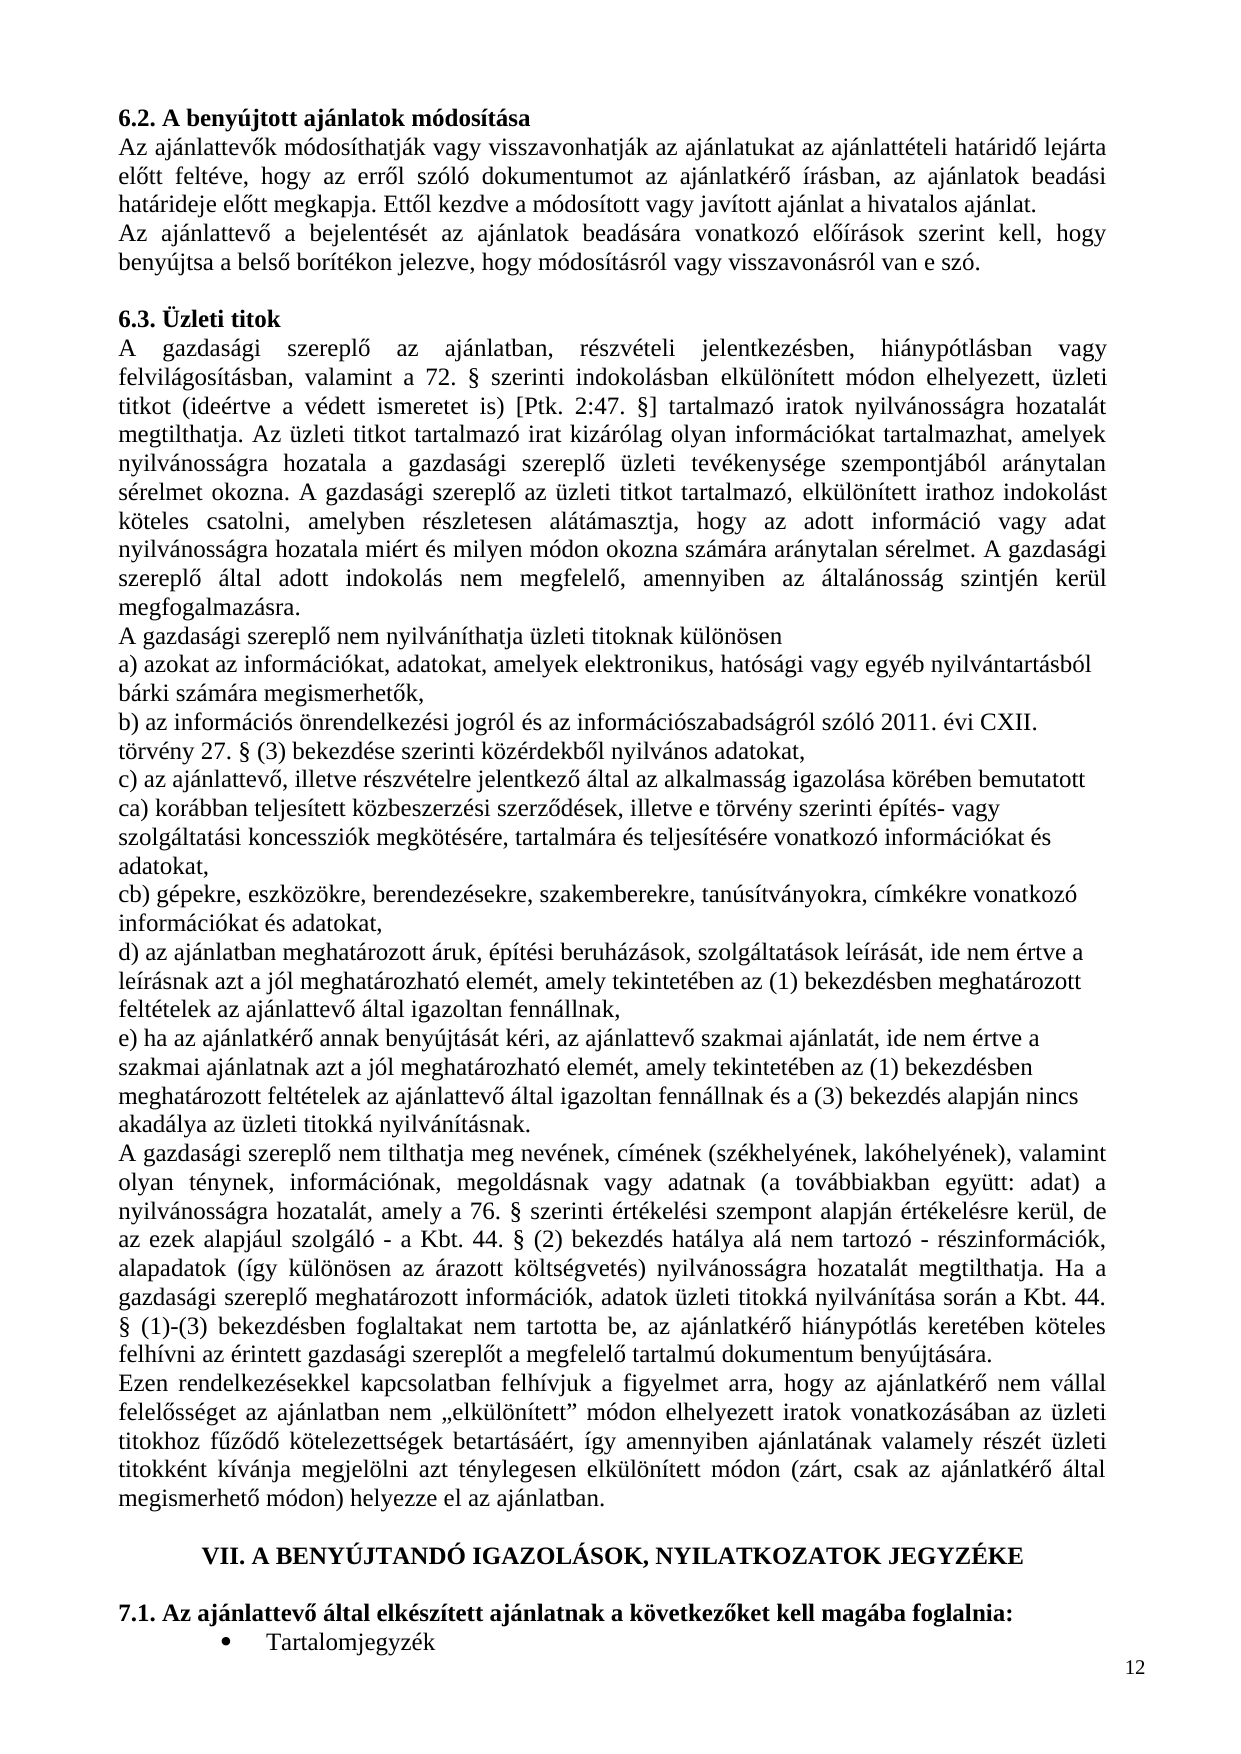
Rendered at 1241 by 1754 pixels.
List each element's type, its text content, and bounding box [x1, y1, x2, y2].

text d) az ajánlatban meghatározott áruk, építési beruházások, szolgáltatások leírását, ide nem értve a leírásnak azt a jól meghatározható elemét, amely tekintetében az (1) bekezdésben meghatározott feltételek az ajánlattevő által igazoltan fennállnak, [118, 937, 1107, 1023]
text c) az ajánlattevő, illetve részvételre jelentkező által az alkalmasság igazolása körében bemutatott [118, 764, 1107, 793]
text A gazdasági szereplő nem nyilváníthatja üzleti titoknak különösen [118, 621, 1107, 649]
text b) az információs önrendelkezési jogról és az információszabadságról szóló 2011. évi CXII. törvény 27. § (3) bekezdése szerinti közérdekből nyilvános adatokat, [118, 707, 1107, 764]
text 6.2. A benyújtott ajánlatok módosítása [118, 103, 1108, 132]
text e) ha az ajánlatkérő annak benyújtását kéri, az ajánlattevő szakmai ajánlatát, ide nem értve a szakmai ajánlatnak azt a jól meghatározható elemét, amely tekintetében az (1) bekezdésben meghatározott feltételek az ajánlattevő által igazoltan fennállnak és a (3) bekezdés alapján nincs akadálya az üzleti titokká nyilvánításnak. [118, 1023, 1107, 1138]
text A gazdasági szereplő az ajánlatban, részvételi jelentkezésben, hiánypótlásban vagy felvilágosításban, valamint a 72. § szerinti indokolásban elkülönített módon elhelyezett, üzleti titkot (ideértve a védett ismeretet is) [Ptk. 2:47. §] tartalmazó iratok nyilvánosságra hozatalát megtilthatja. Az üzleti titkot tartalmazó irat kizárólag olyan információkat tartalmazhat, amelyek nyilvánosságra hozatala a gazdasági szereplő üzleti tevékenysége szempontjából aránytalan sérelmet okozna. A gazdasági szereplő az üzleti titkot tartalmazó, elkülönített irathoz indokolást köteles csatolni, amelyben részletesen alátámasztja, hogy az adott információ vagy adat nyilvánosságra hozatala miért és milyen módon okozna számára aránytalan sérelmet. A gazdasági szereplő által adott indokolás nem megfelelő, amennyiben az általánosság szintjén kerül megfogalmazásra. [118, 333, 1107, 621]
text cb) gépekre, eszközökre, berendezésekre, szakemberekre, tanúsítványokra, címkékre vonatkozó információkat és adatokat, [118, 879, 1107, 937]
text Ezen rendelkezésekkel kapcsolatban felhívjuk a figyelmet arra, hogy az ajánlatkérő nem vállal felelősséget az ajánlatban nem „elkülönített” módon elhelyezett iratok vonatkozásában az üzleti titokhoz fűződő kötelezettségek betartásáért, így amennyiben ajánlatának valamely részét üzleti titokként kívánja megjelölni azt ténylegesen elkülönített módon (zárt, csak az ajánlatkérő által megismerhető módon) helyezze el az ajánlatban. [118, 1368, 1107, 1512]
text ca) korábban teljesített közbeszerzési szerződések, illetve e törvény szerinti építés- vagy szolgáltatási koncessziók megkötésére, tartalmára és teljesítésére vonatkozó információkat és adatokat, [118, 793, 1107, 879]
text Az ajánlattevő a bejelentését az ajánlatok beadására vonatkozó előírások szerint kell, hogy benyújtsa a belső borítékon jelezve, hogy módosításról vagy visszavonásról van e szó. [118, 218, 1108, 276]
text Az ajánlattevők módosíthatják vagy visszavonhatják az ajánlatukat az ajánlattételi határidő lejárta előtt feltéve, hogy az erről szóló dokumentumot az ajánlatkérő írásban, az ajánlatok beadási határideje előtt megkapja. Ettől kezdve a módosított vagy javított ajánlat a hivatalos ajánlat. [118, 132, 1108, 218]
text 6.3. Üzleti titok [118, 304, 1108, 333]
text 7.1. Az ajánlattevő által elkészített ajánlatnak a következőket kell magába foglalnia: [118, 1598, 1108, 1627]
text VII. A BENYÚJTANDÓ IGAZOLÁSOK, NYILATKOZATOK JEGYZÉKE [118, 1541, 1108, 1569]
text a) azokat az információkat, adatokat, amelyek elektronikus, hatósági vagy egyéb nyilvántartásból bárki számára megismerhetők, [118, 649, 1107, 707]
text A gazdasági szereplő nem tilthatja meg nevének, címének (székhelyének, lakóhelyének), valamint olyan ténynek, információnak, megoldásnak vagy adatnak (a továbbiakban együtt: adat) a nyilvánosságra hozatalát, amely a 76. § szerinti értékelési szempont alapján értékelésre kerül, de az ezek alapjául szolgáló - a Kbt. 44. § (2) bekezdés hatálya alá nem tartozó - részinformációk, alapadatok (így különösen az árazott költségvetés) nyilvánosságra hozatalát megtilthatja. Ha a gazdasági szereplő meghatározott információk, adatok üzleti titokká nyilvánítása során a Kbt. 44. § (1)-(3) bekezdésben foglaltakat nem tartotta be, az ajánlatkérő hiánypótlás keretében köteles felhívni az érintett gazdasági szereplőt a megfelelő tartalmú dokumentum benyújtására. [118, 1138, 1107, 1368]
list Tartalomjegyzék [222, 1627, 1108, 1656]
